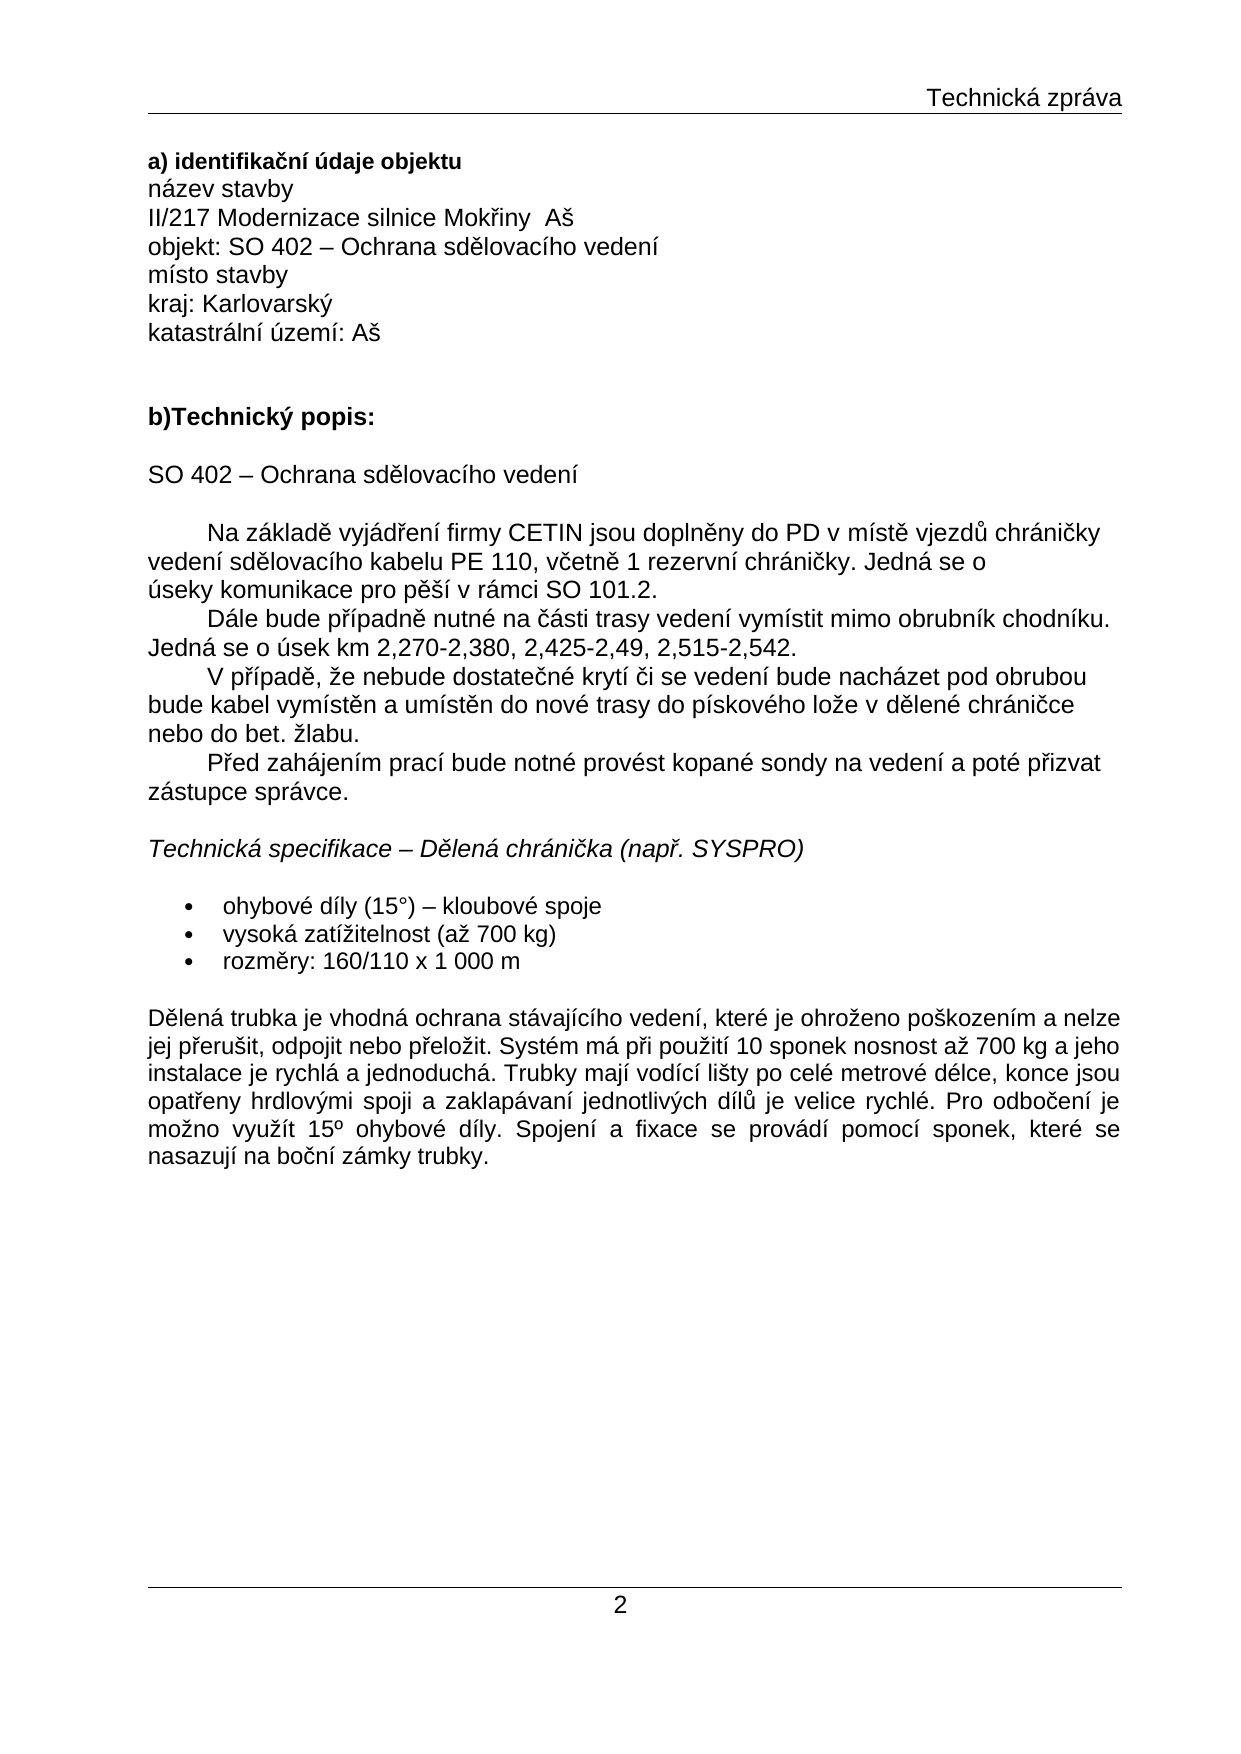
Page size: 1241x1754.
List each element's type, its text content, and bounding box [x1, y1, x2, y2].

text V případě, že nebude dostatečné krytí či se vedení bude nacházet pod obrubou bude kabel vymístěn a umístěn do nové trasy do pískového lože v dělené chráničce nebo do bet. žlabu. [148, 662, 1122, 748]
text Dělená trubka je vhodná ochrana stávajícího vedení, které je ohroženo poškozením a nelze jej přerušit, odpojit nebo přeložit. Systém má při použití 10 sponek nosnost až 700 kg a jeho instalace je rychlá a jednoduchá. Trubky mají vodící lišty po celé metrové délce, konce jsou opatřeny hrdlovými spoji a zaklapávaní jednotlivých dílů je velice rychlé. Pro odbočení je možno využít 15º ohybové díly. Spojení a fixace se provádí pomocí sponek, které se nasazují na boční zámky trubky. [148, 1004, 1122, 1170]
text kraj: Karlovarský [148, 289, 1122, 318]
text Dále bude případně nutné na části trasy vedení vymístit mimo obrubník chodníku. Jedná se o úsek km 2,270-2,380, 2,425-2,49, 2,515-2,542. [148, 604, 1122, 662]
text II/217 Modernizace silnice Mokřiny Aš [148, 203, 1122, 232]
text b)Technický popis: [148, 402, 1122, 431]
text katastrální území: Aš [148, 318, 1122, 347]
text objekt: SO 402 – Ochrana sdělovacího vedení [148, 232, 1122, 260]
text název stavby [148, 174, 1122, 203]
list vysoká zatížitelnost (až 700 kg) [185, 920, 1122, 947]
text Technická specifikace – Dělená chránička (např. SYSPRO) [148, 834, 1122, 863]
text Před zahájením prací bude notné provést kopané sondy na vedení a poté přizvat zástupce správce. [148, 748, 1122, 805]
list rozměry: 160/110 x 1 000 m [185, 947, 1122, 975]
text SO 402 – Ochrana sdělovacího vedení [148, 460, 1122, 489]
text místo stavby [148, 260, 1122, 289]
text a) identifikační údaje objektu [148, 148, 1122, 174]
list ohybové díly (15°) – kloubové spoje [185, 892, 1122, 920]
text Na základě vyjádření firmy CETIN jsou doplněny do PD v místě vjezdů chráničky vedení sdělovacího kabelu PE 110, včetně 1 rezervní chráničky. Jedná se o úseky komunikace pro pěší v rámci SO 101.2. [148, 518, 1122, 604]
